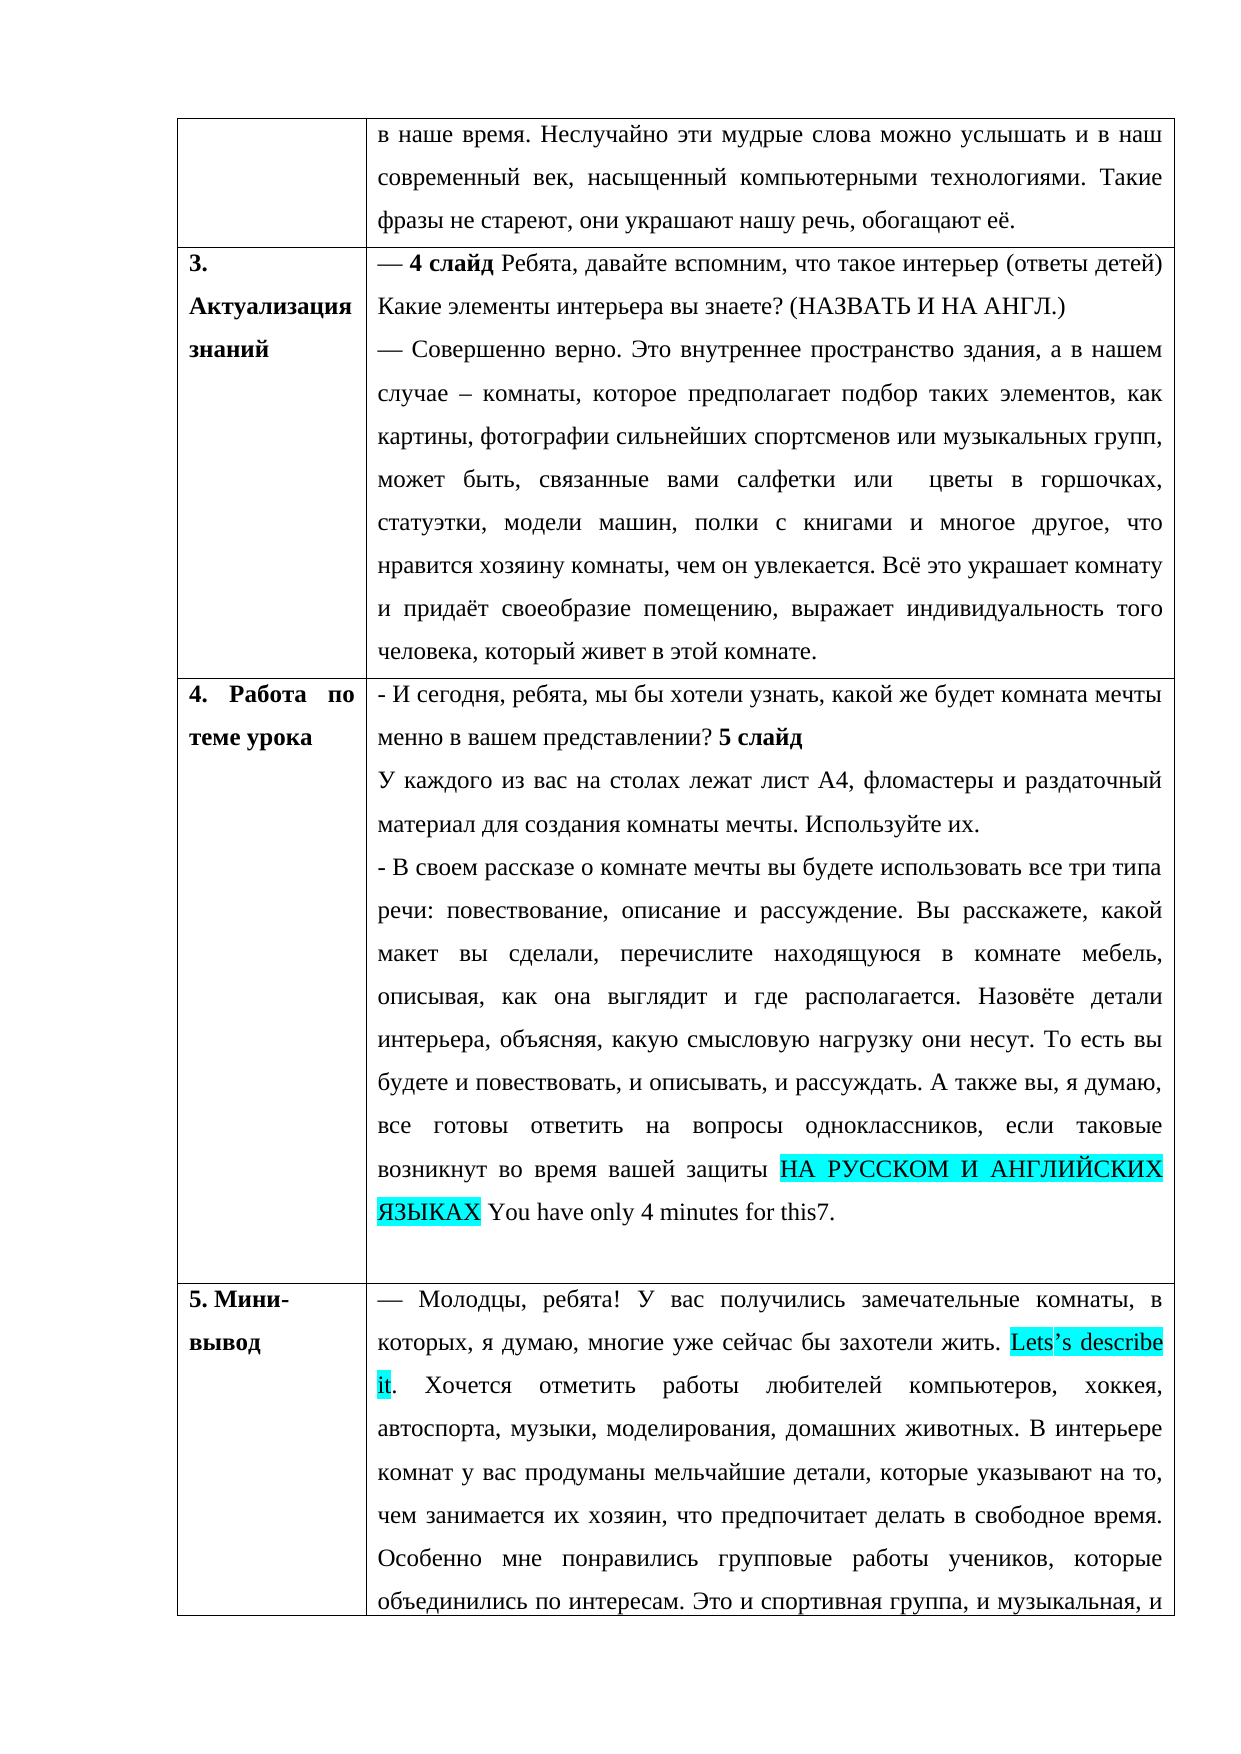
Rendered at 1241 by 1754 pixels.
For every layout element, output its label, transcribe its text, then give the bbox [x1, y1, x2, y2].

table_cell — 4 слайд Ребята, давайте вспомним, что такое интерьер (ответы детей) Какие элементы интерьера вы знаете? (НАЗВАТЬ И НА АНГЛ.) — Совершенно верно. Это внутреннее пространство здания, а в нашем случае – комнаты, которое предполагает подбор таких элементов, как картины, фотографии сильнейших спортсменов или музыкальных групп, может быть, связанные вами салфетки или цветы в горшочках, статуэтки, модели машин, полки с книгами и многое другое, что нравится хозяину комнаты, чем он увлекается. Всё это украшает комнату и придаёт своеобразие помещению, выражает индивидуальность того человека, который живет в этой комнате. [367, 248, 1174, 678]
table_cell - И сегодня, ребята, мы бы хотели узнать, какой же будет комната мечты менно в вашем представлении? 5 слайд У каждого из вас на столах лежат лист А4, фломастеры и раздаточный материал для создания комнаты мечты. Используйте их. - В своем рассказе о комнате мечты вы будете использовать все три типа речи: повествование, описание и рассуждение. Вы расскажете, какой макет вы сделали, перечислите находящуюся в комнате мебель, описывая, как она выглядит и где располагается. Назовёте детали интерьера, объясняя, какую смысловую нагрузку они несут. То есть вы будете и повествовать, и описывать, и рассуждать. А также вы, я думаю, все готовы ответить на вопросы одноклассников, если таковые возникнут во время вашей защиты НА РУССКОМ И АНГЛИЙСКИХ ЯЗЫКАХ You have only 4 minutes for this7. [367, 679, 1174, 1283]
table_cell 4. Работа по теме урока [178, 679, 366, 1283]
table_cell 3. Актуализация знаний [178, 248, 366, 678]
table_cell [367, 1284, 1174, 1615]
table_cell 5. Мини-вывод [178, 1284, 366, 1615]
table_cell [178, 119, 366, 247]
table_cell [367, 119, 1174, 247]
